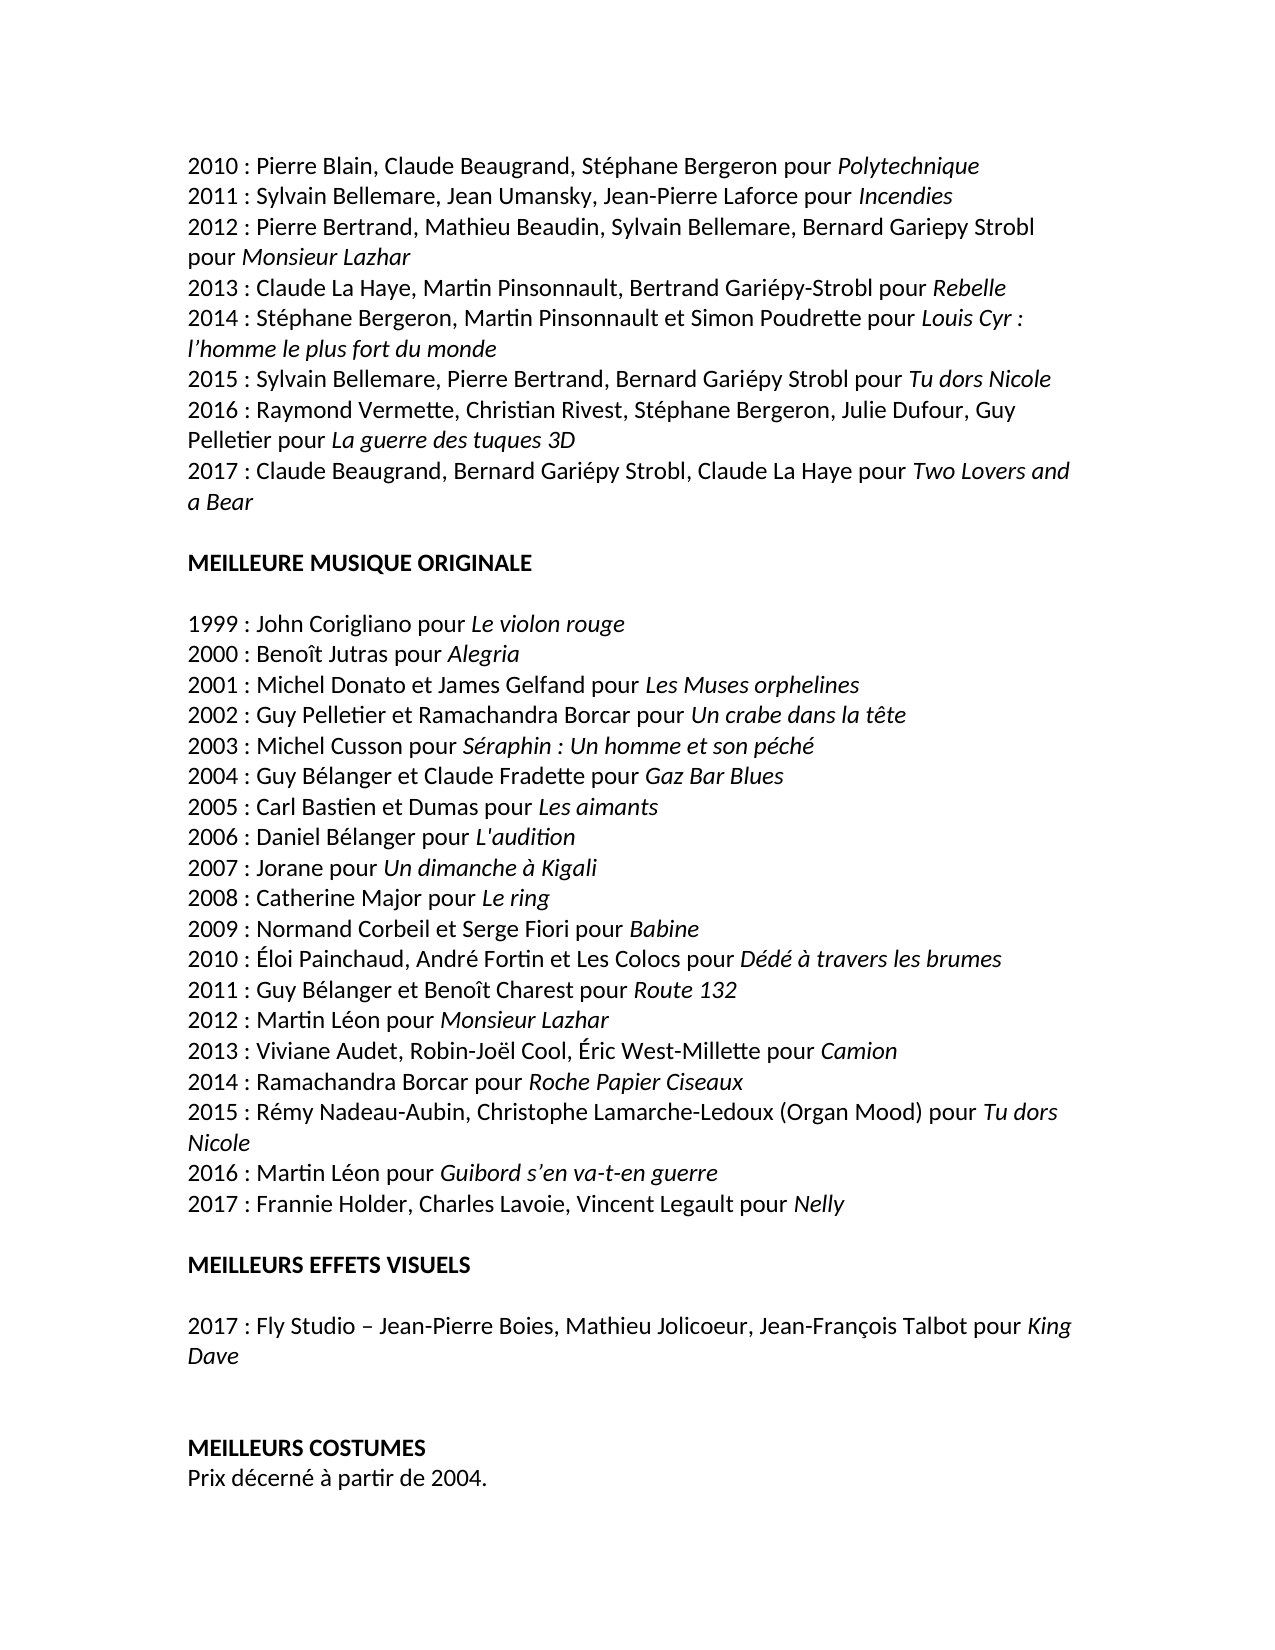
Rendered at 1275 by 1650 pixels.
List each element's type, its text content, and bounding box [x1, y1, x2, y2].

text 2010 : Pierre Blain, Claude Beaugrand, Stéphane Bergeron pour Polytechnique [187, 150, 1087, 181]
text Prix décerné à partir de 2004. [187, 1462, 1087, 1493]
text 2010 : Éloi Painchaud, André Fortin et Les Colocs pour Dédé à travers les brumes [187, 943, 1087, 974]
text 2014 : Ramachandra Borcar pour Roche Papier Ciseaux [187, 1066, 1087, 1096]
text 2016 : Martin Léon pour Guibord s’en va-t-en guerre [187, 1157, 1087, 1188]
text 2009 : Normand Corbeil et Serge Fiori pour Babine [187, 913, 1087, 943]
text 2012 : Pierre Bertrand, Mathieu Beaudin, Sylvain Bellemare, Bernard Gariepy Strobl pour Monsieur Lazhar [187, 211, 1087, 272]
text 2014 : Stéphane Bergeron, Martin Pinsonnault et Simon Poudrette pour Louis Cyr : l’homme le plus fort du monde [187, 303, 1087, 364]
text 2015 : Rémy Nadeau-Aubin, Christophe Lamarche-Ledoux (Organ Mood) pour Tu dors Nicole [187, 1096, 1087, 1157]
text 2001 : Michel Donato et James Gelfand pour Les Muses orphelines [187, 669, 1087, 699]
text 2008 : Catherine Major pour Le ring [187, 882, 1087, 913]
text 2011 : Sylvain Bellemare, Jean Umansky, Jean-Pierre Laforce pour Incendies [187, 181, 1087, 211]
text 2004 : Guy Bélanger et Claude Fradette pour Gaz Bar Blues [187, 760, 1087, 791]
text 1999 : John Corigliano pour Le violon rouge [187, 608, 1087, 638]
text 2003 : Michel Cusson pour Séraphin : Un homme et son péché [187, 730, 1087, 760]
text 2016 : Raymond Vermette, Christian Rivest, Stéphane Bergeron, Julie Dufour, Guy Pelletier pour La guerre des tuques 3D [187, 394, 1087, 455]
text 2000 : Benoît Jutras pour Alegria [187, 638, 1087, 669]
text 2005 : Carl Bastien et Dumas pour Les aimants [187, 791, 1087, 821]
text MEILLEURE MUSIQUE ORIGINALE [187, 547, 1087, 577]
text 2017 : Claude Beaugrand, Bernard Gariépy Strobl, Claude La Haye pour Two Lovers and a Bear [187, 455, 1087, 516]
text 2011 : Guy Bélanger et Benoît Charest pour Route 132 [187, 974, 1087, 1004]
text MEILLEURS COSTUMES [187, 1432, 1087, 1462]
text 2007 : Jorane pour Un dimanche à Kigali [187, 852, 1087, 882]
text 2013 : Viviane Audet, Robin-Joël Cool, Éric West-Millette pour Camion [187, 1035, 1087, 1066]
text 2002 : Guy Pelletier et Ramachandra Borcar pour Un crabe dans la tête [187, 699, 1087, 730]
text 2015 : Sylvain Bellemare, Pierre Bertrand, Bernard Gariépy Strobl pour Tu dors Nicole [187, 364, 1087, 394]
text 2012 : Martin Léon pour Monsieur Lazhar [187, 1004, 1087, 1035]
text 2006 : Daniel Bélanger pour L'audition [187, 821, 1087, 852]
text MEILLEURS EFFETS VISUELS [187, 1249, 1087, 1279]
text 2013 : Claude La Haye, Martin Pinsonnault, Bertrand Gariépy-Strobl pour Rebelle [187, 272, 1087, 303]
text 2017 : Fly Studio – Jean-Pierre Boies, Mathieu Jolicoeur, Jean-François Talbot pour King Dave [187, 1310, 1087, 1371]
text 2017 : Frannie Holder, Charles Lavoie, Vincent Legault pour Nelly [187, 1188, 1087, 1218]
